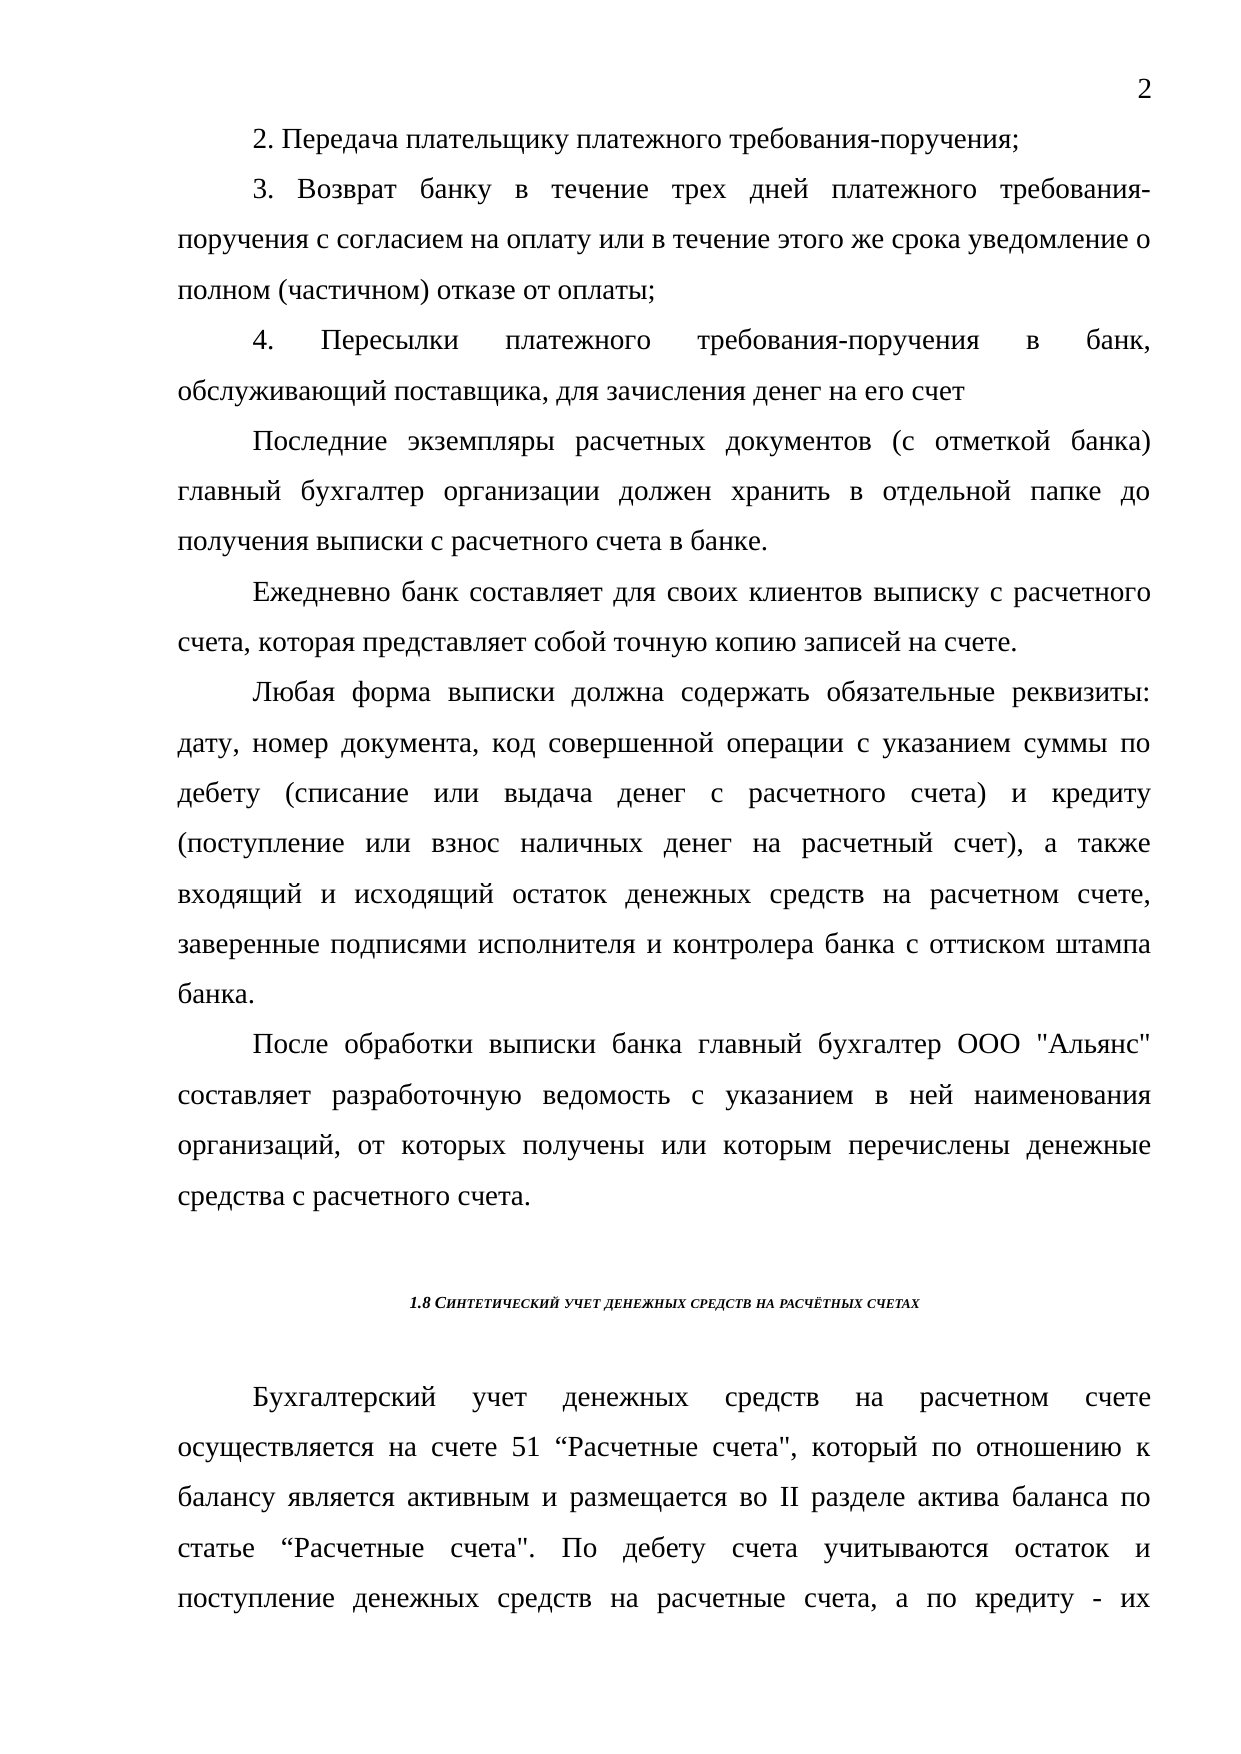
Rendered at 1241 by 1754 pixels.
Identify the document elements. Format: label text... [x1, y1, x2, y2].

subtitle 1.8 Синтетический учет денежных средств на расчётных счетах [177, 1278, 1152, 1312]
text После обработки выписки банка главный бухгалтер ООО "Альянс" составляет разработочную ведомость с указанием в ней наименования организаций, от которых получены или которым перечислены денежные средства с расчетного счета. [177, 1027, 1152, 1211]
text Любая форма выписки должна содержать обязательные реквизиты: дату, номер документа, код совершенной операции с указанием суммы по дебету (списание или выдача денег с расчетного счета) и кредиту (поступление или взнос наличных денег на расчетный счет), а также входящий и исходящий остаток денежных средств на расчетном счете, заверенные подписями исполнителя и контролера банка с оттиском штампа банка. [177, 674, 1152, 1010]
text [177, 1379, 1152, 1614]
text Последние экземпляры расчетных документов (с отметкой банка) главный бухгалтер организации должен хранить в отдельной папке до получения выписки с расчетного счета в банке. [177, 423, 1152, 557]
text Ежедневно банк составляет для своих клиентов выписку с расчетного счета, которая представляет собой точную копию записей на счете. [177, 574, 1152, 658]
text 3. Возврат банку в течение трех дней платежного требования-поручения с согласием на оплату или в течение этого же срока уведомление о полном (частичном) отказе от оплаты; [177, 171, 1152, 306]
text 2. Передача плательщику платежного требования-поручения; [177, 121, 1152, 154]
text 4. Пересылки платежного требования-поручения в банк, обслуживающий поставщика, для зачисления денег на его счет [177, 322, 1152, 406]
